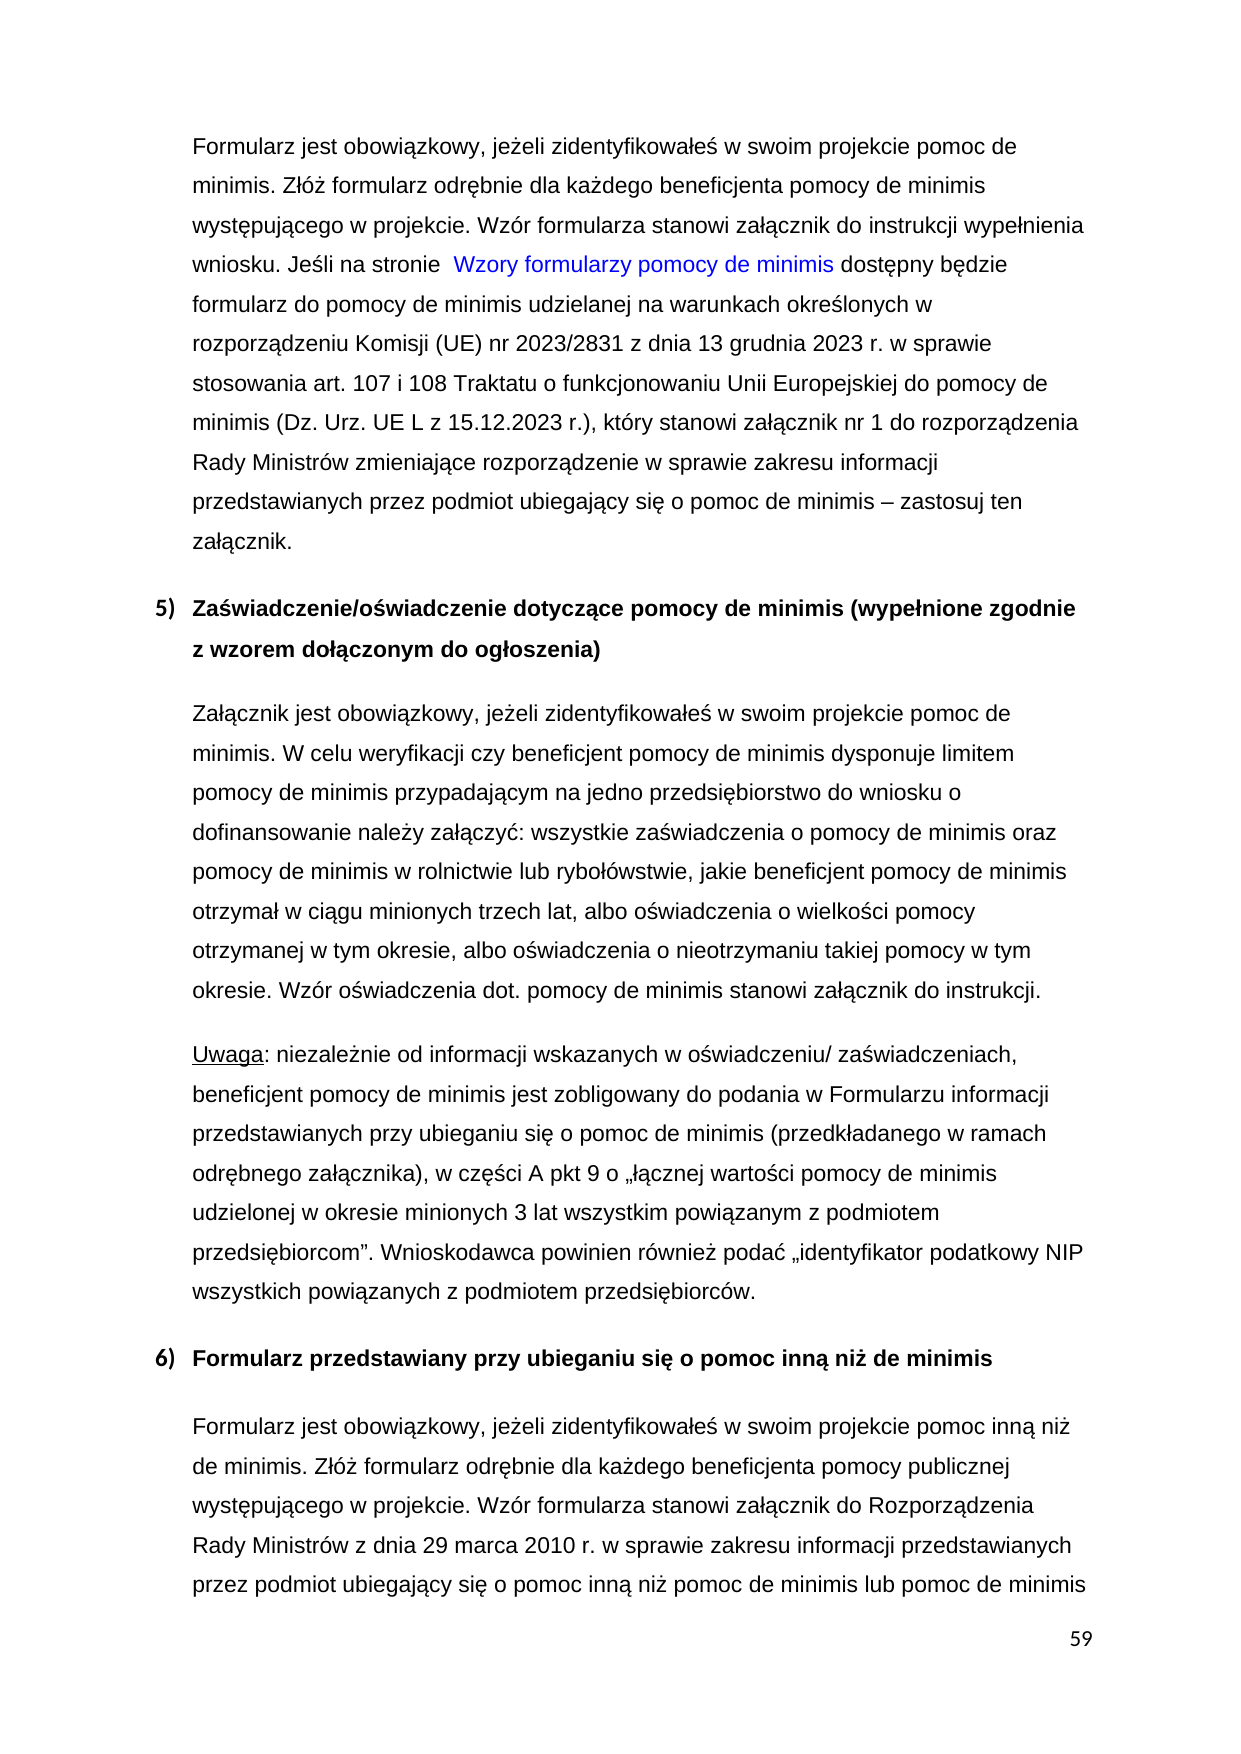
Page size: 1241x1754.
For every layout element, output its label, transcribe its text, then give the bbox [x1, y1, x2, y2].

list Załącznik jest obowiązkowy, jeżeli zidentyfikowałeś w swoim projekcie pomoc de minimis. W celu weryfikacji czy beneficjent pomocy de minimis dysponuje limitem pomocy de minimis przypadającym na jedno przedsiębiorstwo do wniosku o dofinansowanie należy załączyć: wszystkie zaświadczenia o pomocy de minimis oraz pomocy de minimis w rolnictwie lub rybołówstwie, jakie beneficjent pomocy de minimis otrzymał w ciągu minionych trzech lat, albo oświadczenia o wielkości pomocy otrzymanej w tym okresie, albo oświadczenia o nieotrzymaniu takiej pomocy w tym okresie. Wzór oświadczenia dot. pomocy de minimis stanowi załącznik do instrukcji. [192, 700, 1092, 1003]
list Formularz jest obowiązkowy, jeżeli zidentyfikowałeś w swoim projekcie pomoc de minimis. Złóż formularz odrębnie dla każdego beneficjenta pomocy de minimis występującego w projekcie. Wzór formularza stanowi załącznik do instrukcji wypełnienia wniosku. Jeśli na stronie Wzory formularzy pomocy de minimis dostępny będzie formularz do pomocy de minimis udzielanej na warunkach określonych w rozporządzeniu Komisji (UE) nr 2023/2831 z dnia 13 grudnia 2023 r. w sprawie stosowania art. 107 i 108 Traktatu o funkcjonowaniu Unii Europejskiej do pomocy de minimis (Dz. Urz. UE L z 15.12.2023 r.), który stanowi załącznik nr 1 do rozporządzenia Rady Ministrów zmieniające rozporządzenie w sprawie zakresu informacji przedstawianych przez podmiot ubiegający się o pomoc de minimis – zastosuj ten załącznik. [192, 133, 1092, 554]
text Zaświadczenie/oświadczenie dotyczące pomocy de minimis (wypełnione zgodnie z wzorem dołączonym do ogłoszenia) [155, 592, 1092, 662]
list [192, 1413, 1092, 1597]
list Uwaga: niezależnie od informacji wskazanych w oświadczeniu/ zaświadczeniach, beneficjent pomocy de minimis jest zobligowany do podania w Formularzu informacji przedstawianych przy ubieganiu się o pomoc de minimis (przedkładanego w ramach odrębnego załącznika), w części A pkt 9 o „łącznej wartości pomocy de minimis udzielonej w okresie minionych 3 lat wszystkim powiązanym z podmiotem przedsiębiorcom”. Wnioskodawca powinien również podać „identyfikator podatkowy NIP wszystkich powiązanych z podmiotem przedsiębiorców. [192, 1041, 1092, 1304]
text Formularz przedstawiany przy ubieganiu się o pomoc inną niż de minimis [155, 1342, 1092, 1373]
